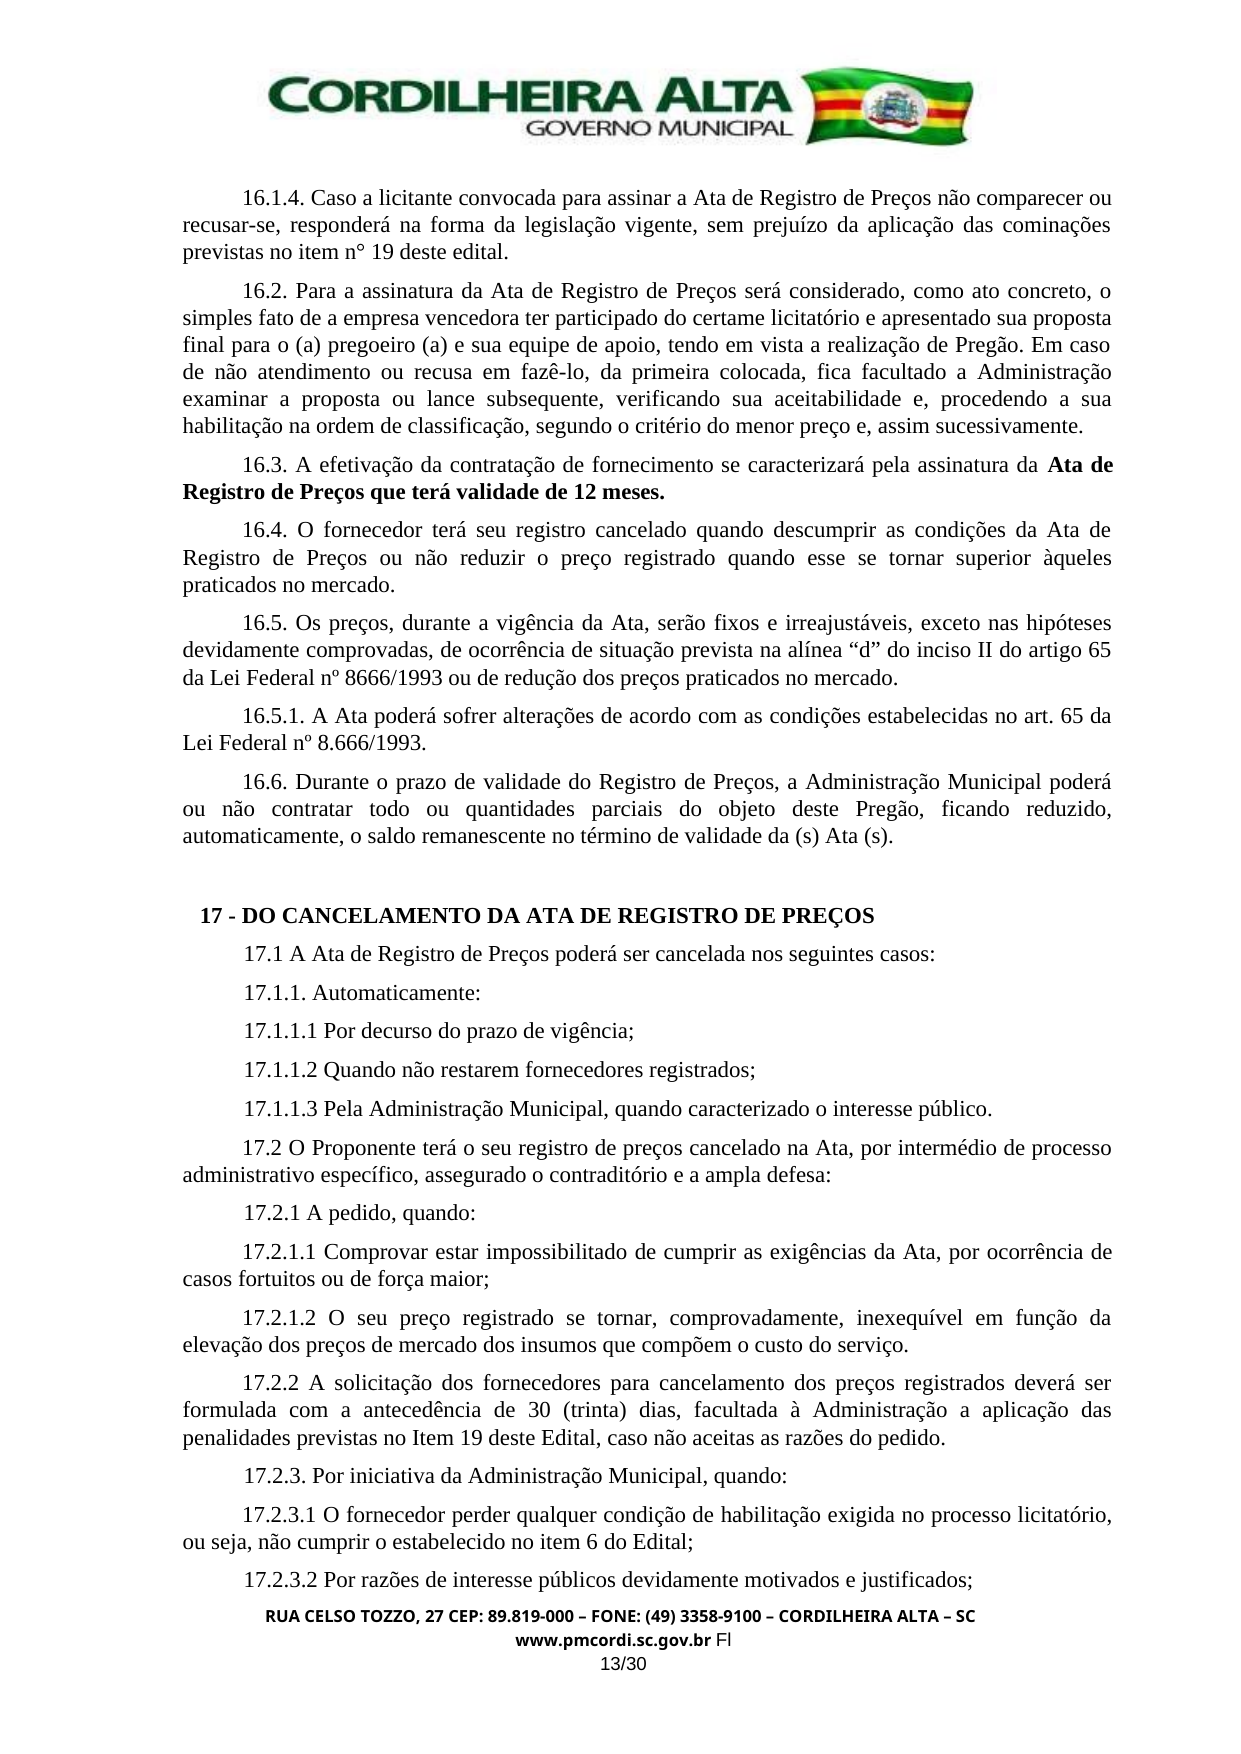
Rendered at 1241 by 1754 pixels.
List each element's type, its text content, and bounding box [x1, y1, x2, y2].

text 17.1.1. Automaticamente: [243, 979, 1113, 1005]
text 17.1.1.2 Quando não restarem fornecedores registrados; [243, 1056, 1113, 1083]
text 17.1.1.3 Pela Administração Municipal, quando caracterizado o interesse público. [243, 1095, 1113, 1121]
text 17.2.3.1 O fornecedor perder qualquer condição de habilitação exigida no processo licitatório, ou seja, não cumprir o estabelecido no item 6 do Edital; [182, 1501, 1113, 1554]
text 17.1 A Ata de Registro de Preços poderá ser cancelada nos seguintes casos: [243, 940, 1113, 967]
text 16.4. O fornecedor terá seu registro cancelado quando descumprir as condições da Ata de Registro de Preços ou não reduzir o preço registrado quando esse se tornar superior àqueles praticados no mercado. [182, 517, 1113, 597]
text 17.2.3. Por iniciativa da Administração Municipal, quando: [243, 1462, 1113, 1488]
text 17.2.1.2 O seu preço registrado se tornar, comprovadamente, inexequível em função da elevação dos preços de mercado dos insumos que compõem o custo do serviço. [182, 1304, 1113, 1357]
text 17.1.1.1 Por decurso do prazo de vigência; [243, 1018, 1113, 1044]
text 17.2.1 A pedido, quando: [243, 1199, 1113, 1226]
subtitle 17 - DO CANCELAMENTO DA ATA DE REGISTRO DE PREÇOS [182, 902, 1114, 928]
text 17.2.2 A solicitação dos fornecedores para cancelamento dos preços registrados deverá ser formulada com a antecedência de 30 (trinta) dias, facultada à Administração a aplicação das penalidades previstas no Item 19 deste Edital, caso não aceitas as razões do pedido. [182, 1369, 1113, 1450]
text 17.2 O Proponente terá o seu registro de preços cancelado na Ata, por intermédio de processo administrativo específico, assegurado o contraditório e a ampla defesa: [182, 1133, 1113, 1187]
text 17.2.1.1 Comprovar estar impossibilitado de cumprir as exigências da Ata, por ocorrência de casos fortuitos ou de força maior; [182, 1238, 1113, 1291]
text 16.5.1. A Ata poderá sofrer alterações de acordo com as condições estabelecidas no art. 65 da Lei Federal nº 8.666/1993. [182, 702, 1113, 756]
text 16.6. Durante o prazo de validade do Registro de Preços, a Administração Municipal poderá ou não contratar todo ou quantidades parciais do objeto deste Pregão, ficando reduzido, automaticamente, o saldo remanescente no término de validade da (s) Ata (s). [182, 768, 1113, 848]
text 17.2.3.2 Por razões de interesse públicos devidamente motivados e justificados; [243, 1567, 1113, 1593]
picture [245, 43, 997, 171]
text 16.1.4. Caso a licitante convocada para assinar a Ata de Registro de Preços não comparecer ou recusar-se, responderá na forma da legislação vigente, sem prejuízo da aplicação das cominações previstas no item n° 19 deste edital. [182, 184, 1113, 264]
text 16.5. Os preços, durante a vigência da Ata, serão fixos e irreajustáveis, exceto nas hipóteses devidamente comprovadas, de ocorrência de situação prevista na alínea “d” do inciso II do artigo 65 da Lei Federal nº 8666/1993 ou de redução dos preços praticados no mercado. [182, 609, 1113, 690]
text 16.2. Para a assinatura da Ata de Registro de Preços será considerado, como ato concreto, o simples fato de a empresa vencedora ter participado do certame licitatório e apresentado sua proposta final para o (a) pregoeiro (a) e sua equipe de apoio, tendo em vista a realização de Pregão. Em caso de não atendimento ou recusa em fazê-lo, da primeira colocada, fica facultado a Administração examinar a proposta ou lance subsequente, verificando sua aceitabilidade e, procedendo a sua habilitação na ordem de classificação, segundo o critério do menor preço e, assim sucessivamente. [182, 277, 1113, 438]
text 16.3. A efetivação da contratação de fornecimento se caracterizará pela assinatura da Ata de Registro de Preços que terá validade de 12 meses. [182, 451, 1113, 504]
